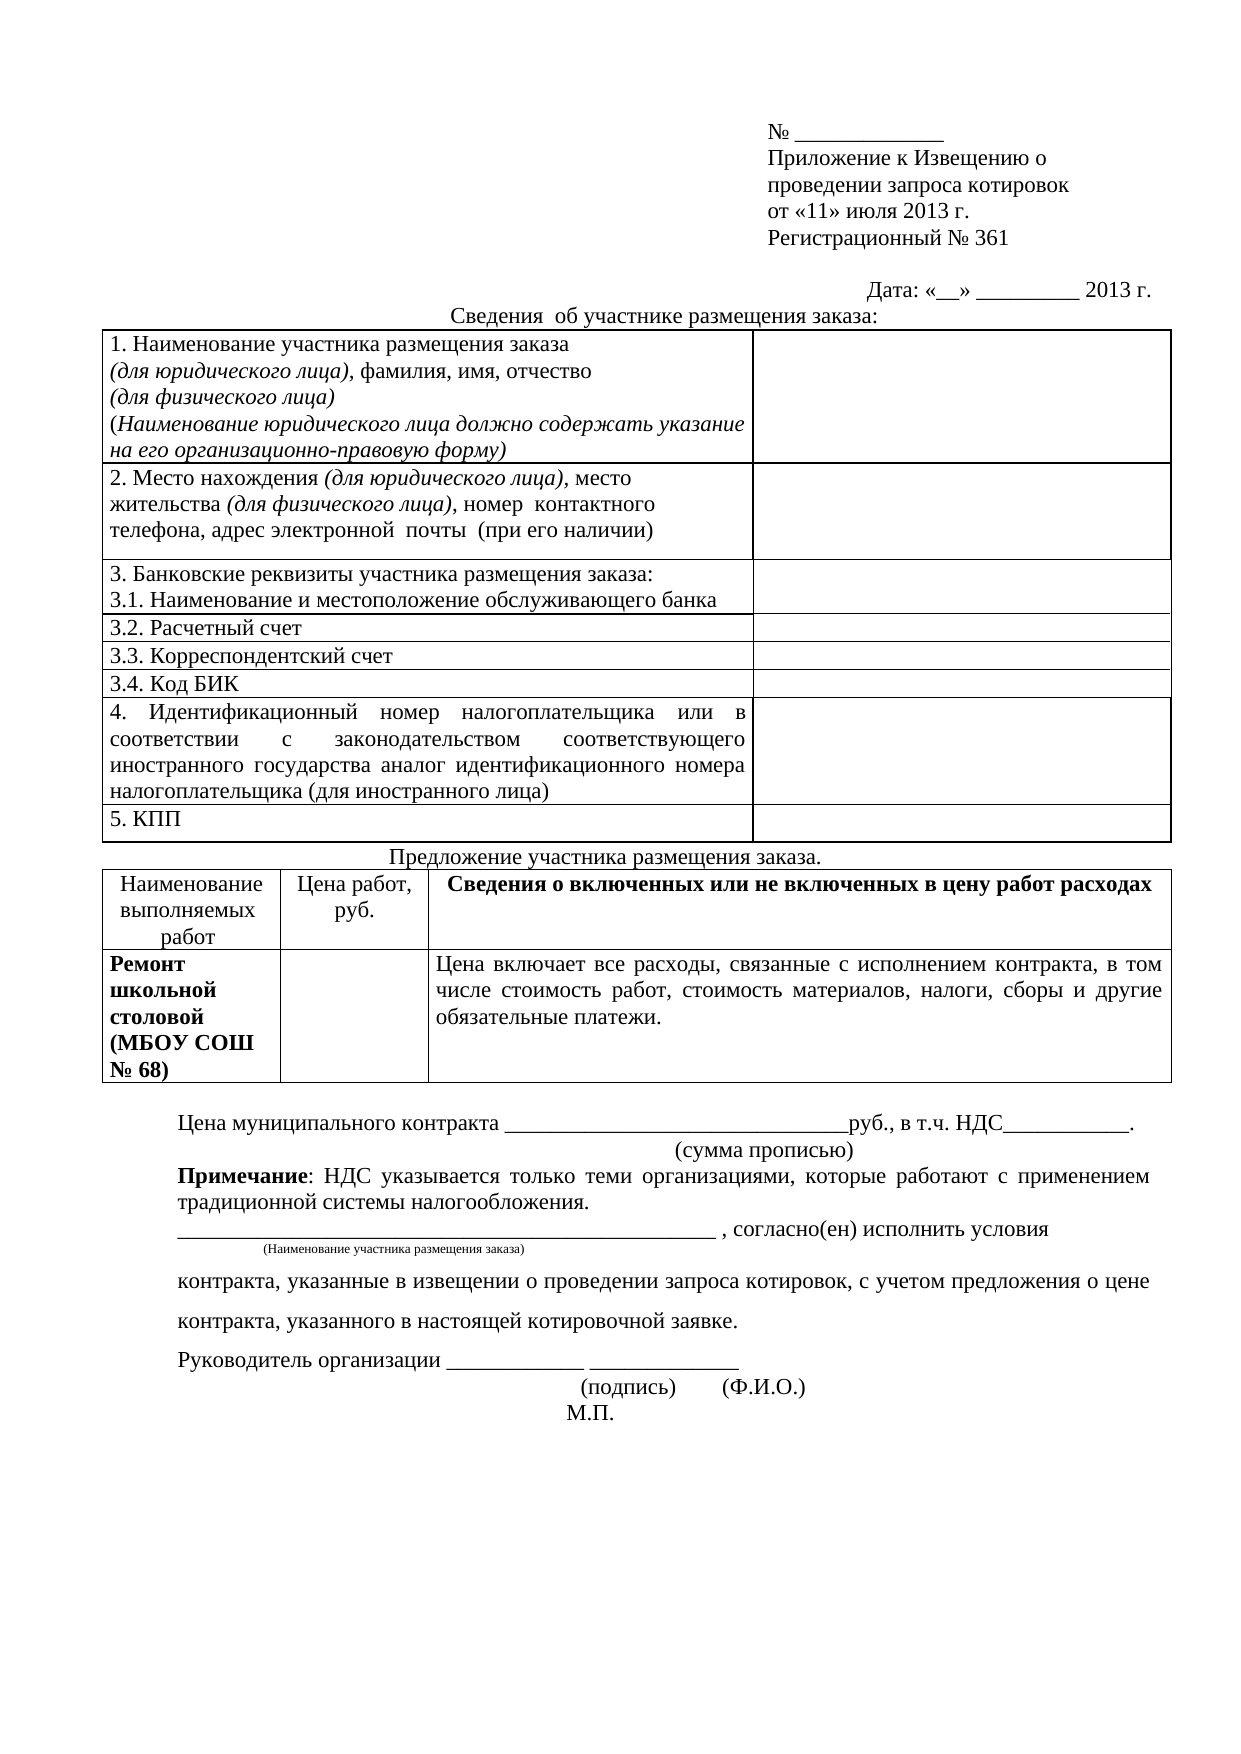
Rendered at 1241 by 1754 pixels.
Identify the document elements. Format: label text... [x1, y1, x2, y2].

text (подпись) (Ф.И.О.) [177, 1373, 1152, 1399]
table_cell [754, 805, 1170, 841]
table_cell [754, 641, 1171, 669]
text от «11» июля 2013 г. [767, 197, 1152, 223]
table_cell [754, 698, 1170, 804]
text Руководитель организации ____________ _____________ [177, 1346, 1152, 1373]
table_header Сведения о включенных или не включенных в цену работ расходах [429, 870, 1171, 949]
text Примечание: НДС указывается только теми организациями, которые работают с применением традиционной системы налогообложения. [177, 1162, 1152, 1215]
text М.П. [177, 1399, 1152, 1426]
text Приложение к Извещению о [767, 144, 1152, 171]
table_header Цена работ, руб. [281, 870, 428, 949]
table_cell 3. Банковские реквизиты участника размещения заказа: 3.1. Наименование и местоположение обслуживающего банка [103, 560, 753, 613]
table_header [754, 331, 1170, 462]
table_cell 4. Идентификационный номер налогоплательщика или в соответствии с законодательством соответствующего иностранного государства аналог идентификационного номера налогоплательщика (для иностранного лица) [103, 698, 752, 804]
table_cell Ремонт школьной столовой (МБОУ СОШ № 68) [103, 950, 280, 1082]
table_header 1. Наименование участника размещения заказа (для юридического лица), фамилия, имя, отчество (для физического лица) (Наименование юридического лица должно содержать указание на его организационно-правовую форму) [103, 331, 752, 462]
text контракта, указанные в извещении о проведении запроса котировок, с учетом предложения о цене контракта, указанного в настоящей котировочной заявке. [177, 1267, 1152, 1333]
table_cell Цена включает все расходы, связанные с исполнением контракта, в том числе стоимость работ, стоимость материалов, налоги, сборы и другие обязательные платежи. [429, 950, 1171, 1082]
table_cell 3.4. Код БИК [103, 670, 753, 697]
table_cell [281, 950, 428, 1082]
table_cell [754, 464, 1170, 559]
text проведении запроса котировок [767, 171, 1152, 197]
table_cell 5. КПП [103, 805, 752, 841]
text № _____________ [767, 118, 1152, 144]
text (Наименование участника размещения заказа) [177, 1241, 1152, 1267]
text Сведения об участнике размещения заказа: [177, 303, 1152, 329]
table_cell 2. Место нахождения (для юридического лица), место жительства (для физического лица), номер контактного телефона, адрес электронной почты (при его наличии) [103, 464, 752, 559]
table_cell 3.3. Корреспондентский счет [103, 642, 753, 669]
table_cell [754, 669, 1171, 697]
table_cell [754, 560, 1171, 613]
text Регистрационный № 361 [767, 223, 1152, 250]
table_header Наименование выполняемых работ [103, 870, 280, 949]
text (сумма прописью) [177, 1136, 1152, 1162]
text Предложение участника размещения заказа. [177, 843, 1152, 869]
text _______________________________________________ , согласно(ен) исполнить условия [177, 1215, 1152, 1241]
table_cell 3.2. Расчетный счет [103, 615, 753, 641]
text Дата: «__» _________ 2013 г. [177, 276, 1152, 303]
table_cell [754, 613, 1171, 641]
text Цена муниципального контракта ______________________________руб., в т.ч. НДС___________. [177, 1109, 1152, 1136]
